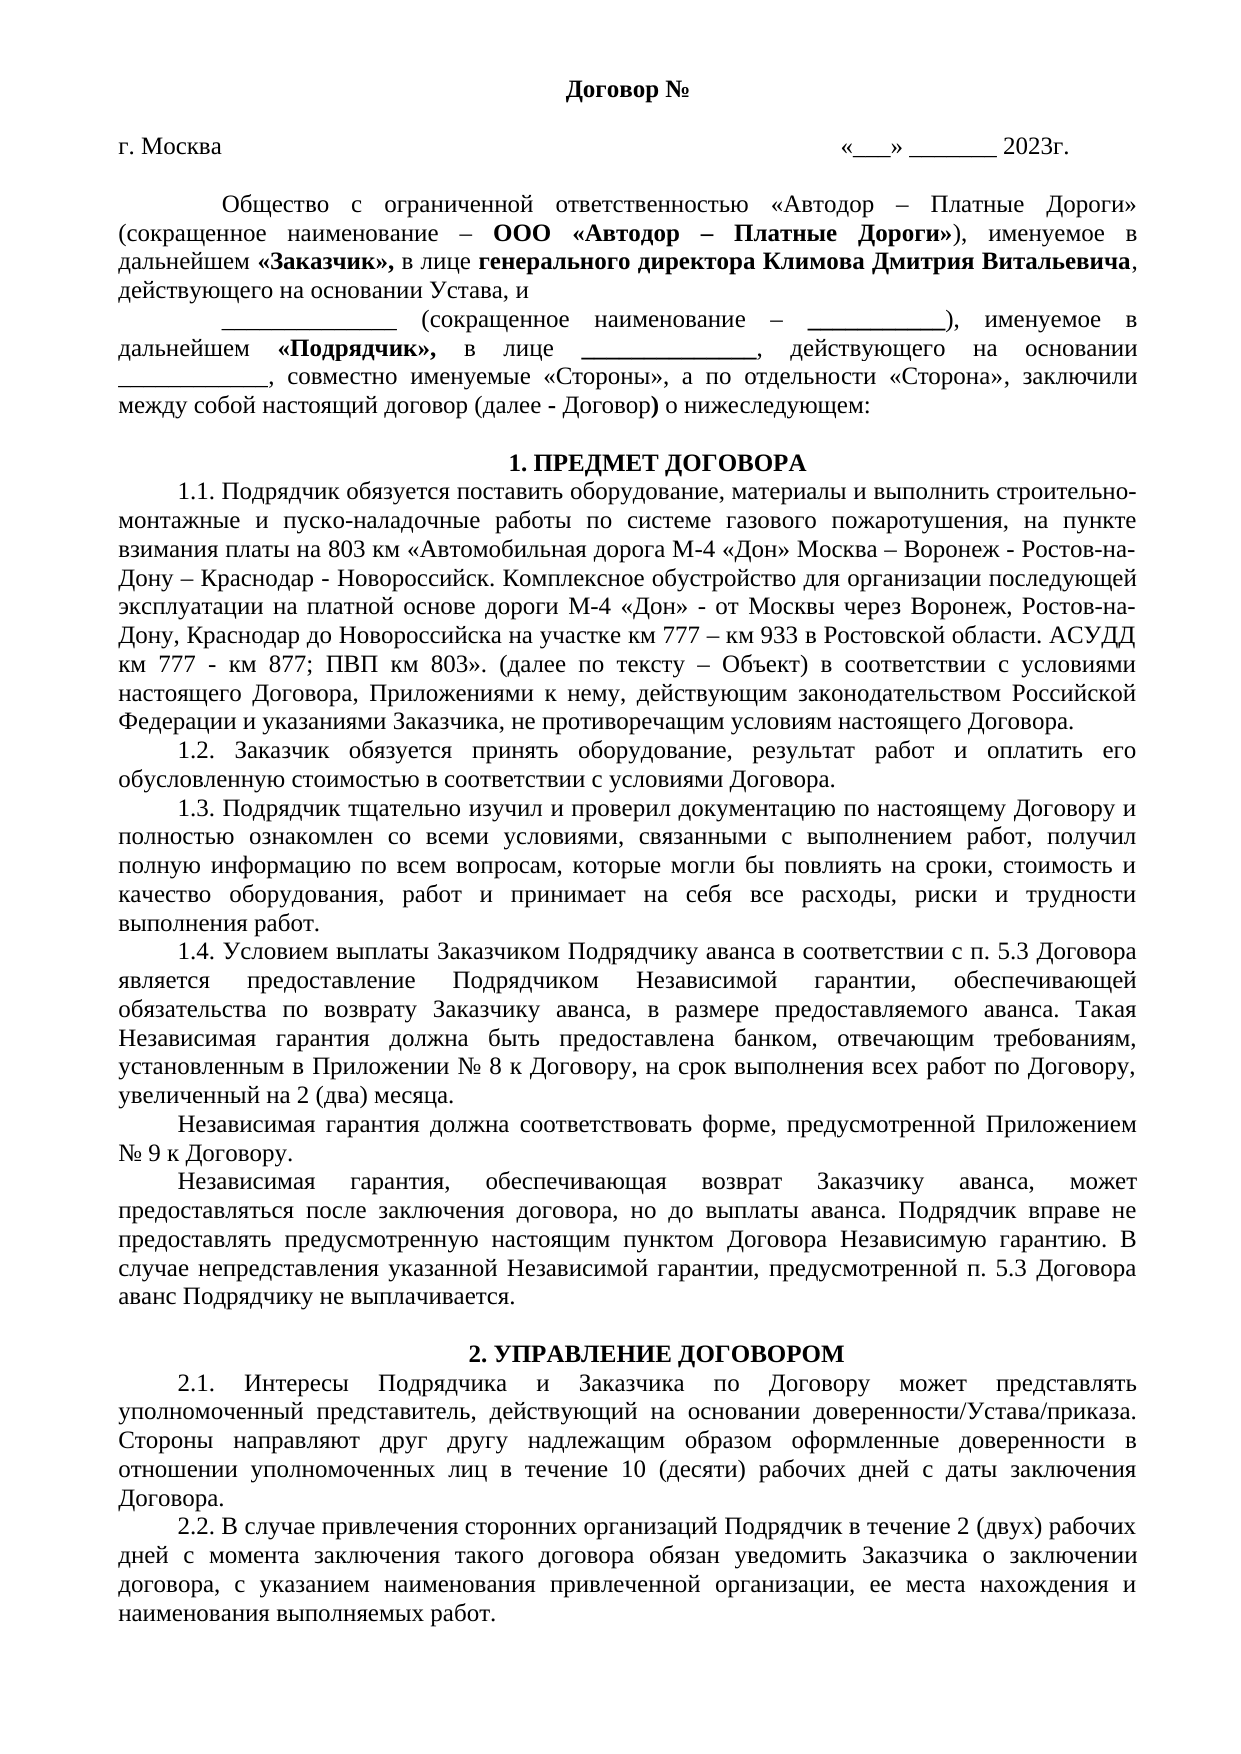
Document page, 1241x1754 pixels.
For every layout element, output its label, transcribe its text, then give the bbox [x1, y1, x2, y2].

text 1.3. Подрядчик тщательно изучил и проверил документацию по настоящему Договору и полностью ознакомлен со всеми условиями, связанными с выполнением работ, получил полную информацию по всем вопросам, которые могли бы повлиять на сроки, стоимость и качество оборудования, работ и принимает на себя все расходы, риски и трудности выполнения работ. [118, 793, 1138, 936]
text Независимая гарантия должна соответствовать форме, предусмотренной Приложением № 9 к Договору. [118, 1109, 1138, 1166]
text 1.2. Заказчик обязуется принять оборудование, результат работ и оплатить его обусловленную стоимостью в соответствии с условиями Договора. [118, 735, 1138, 793]
text 1.1. Подрядчик обязуется поставить оборудование, материалы и выполнить строительно-монтажные и пуско-наладочные работы по системе газового пожаротушения, на пункте взимания платы на 803 км «Автомобильная дорога М-4 «Дон» Москва – Воронеж - Ростов-на-Дону – Краснодар - Новороссийск. Комплексное обустройство для организации последующей эксплуатации на платной основе дороги М-4 «Дон» - от Москвы через Воронеж, Ростов-на-Дону, Краснодар до Новороссийска на участке км 777 – км 933 в Ростовской области. АСУДД км 777 - км 877; ПВП км 803». (далее по тексту – Объект) в соответствии с условиями настоящего Договора, Приложениями к нему, действующим законодательством Российской Федерации и указаниями Заказчика, не противоречащим условиям настоящего Договора. [118, 476, 1138, 735]
text 2.1. Интересы Подрядчика и Заказчика по Договору может представлять уполномоченный представитель, действующий на основании доверенности/Устава/приказа. Стороны направляют друг другу надлежащим образом оформленные доверенности в отношении уполномоченных лиц в течение 10 (десяти) рабочих дней с даты заключения Договора. [118, 1368, 1138, 1511]
text 1. ПРЕДМЕТ ДОГОВОРА [118, 448, 1138, 476]
text Договор № [118, 74, 1138, 103]
text 2.2. В случае привлечения сторонних организаций Подрядчик в течение 2 (двух) рабочих дней с момента заключения такого договора обязан уведомить Заказчика о заключении договора, с указанием наименования привлеченной организации, ее места нахождения и наименования выполняемых работ. [118, 1511, 1138, 1626]
text 1.4. Условием выплаты Заказчиком Подрядчику аванса в соответствии с п. 5.3 Договора является предоставление Подрядчиком Независимой гарантии, обеспечивающей обязательства по возврату Заказчику аванса, в размере предоставляемого аванса. Такая Независимая гарантия должна быть предоставлена банком, отвечающим требованиям, установленным в Приложении № 8 к Договору, на срок выполнения всех работ по Договору, увеличенный на 2 (два) месяца. [118, 936, 1138, 1109]
text г. Москва «___» _______ 2023г. [118, 131, 1138, 160]
text ______________ (сокращенное наименование – ___________), именуемое в дальнейшем «Подрядчик», в лице ______________, действующего на основании ____________, совместно именуемые «Стороны», а по отдельности «Сторона», заключили между собой настоящий договор (далее - Договор) о нижеследующем: [118, 304, 1138, 419]
text Независимая гарантия, обеспечивающая возврат Заказчику аванса, может предоставляться после заключения договора, но до выплаты аванса. Подрядчик вправе не предоставлять предусмотренную настоящим пунктом Договора Независимую гарантию. В случае непредставления указанной Независимой гарантии, предусмотренной п. 5.3 Договора аванс Подрядчику не выплачивается. [118, 1166, 1138, 1310]
text 2. УПРАВЛЕНИЕ ДОГОВОРОМ [118, 1339, 1136, 1368]
text Общество с ограниченной ответственностью «Автодор – Платные Дороги» (сокращенное наименование – ООО «Автодор – Платные Дороги»), именуемое в дальнейшем «Заказчик», в лице генерального директора Климова Дмитрия Витальевича, действующего на основании Устава, и [118, 189, 1138, 304]
